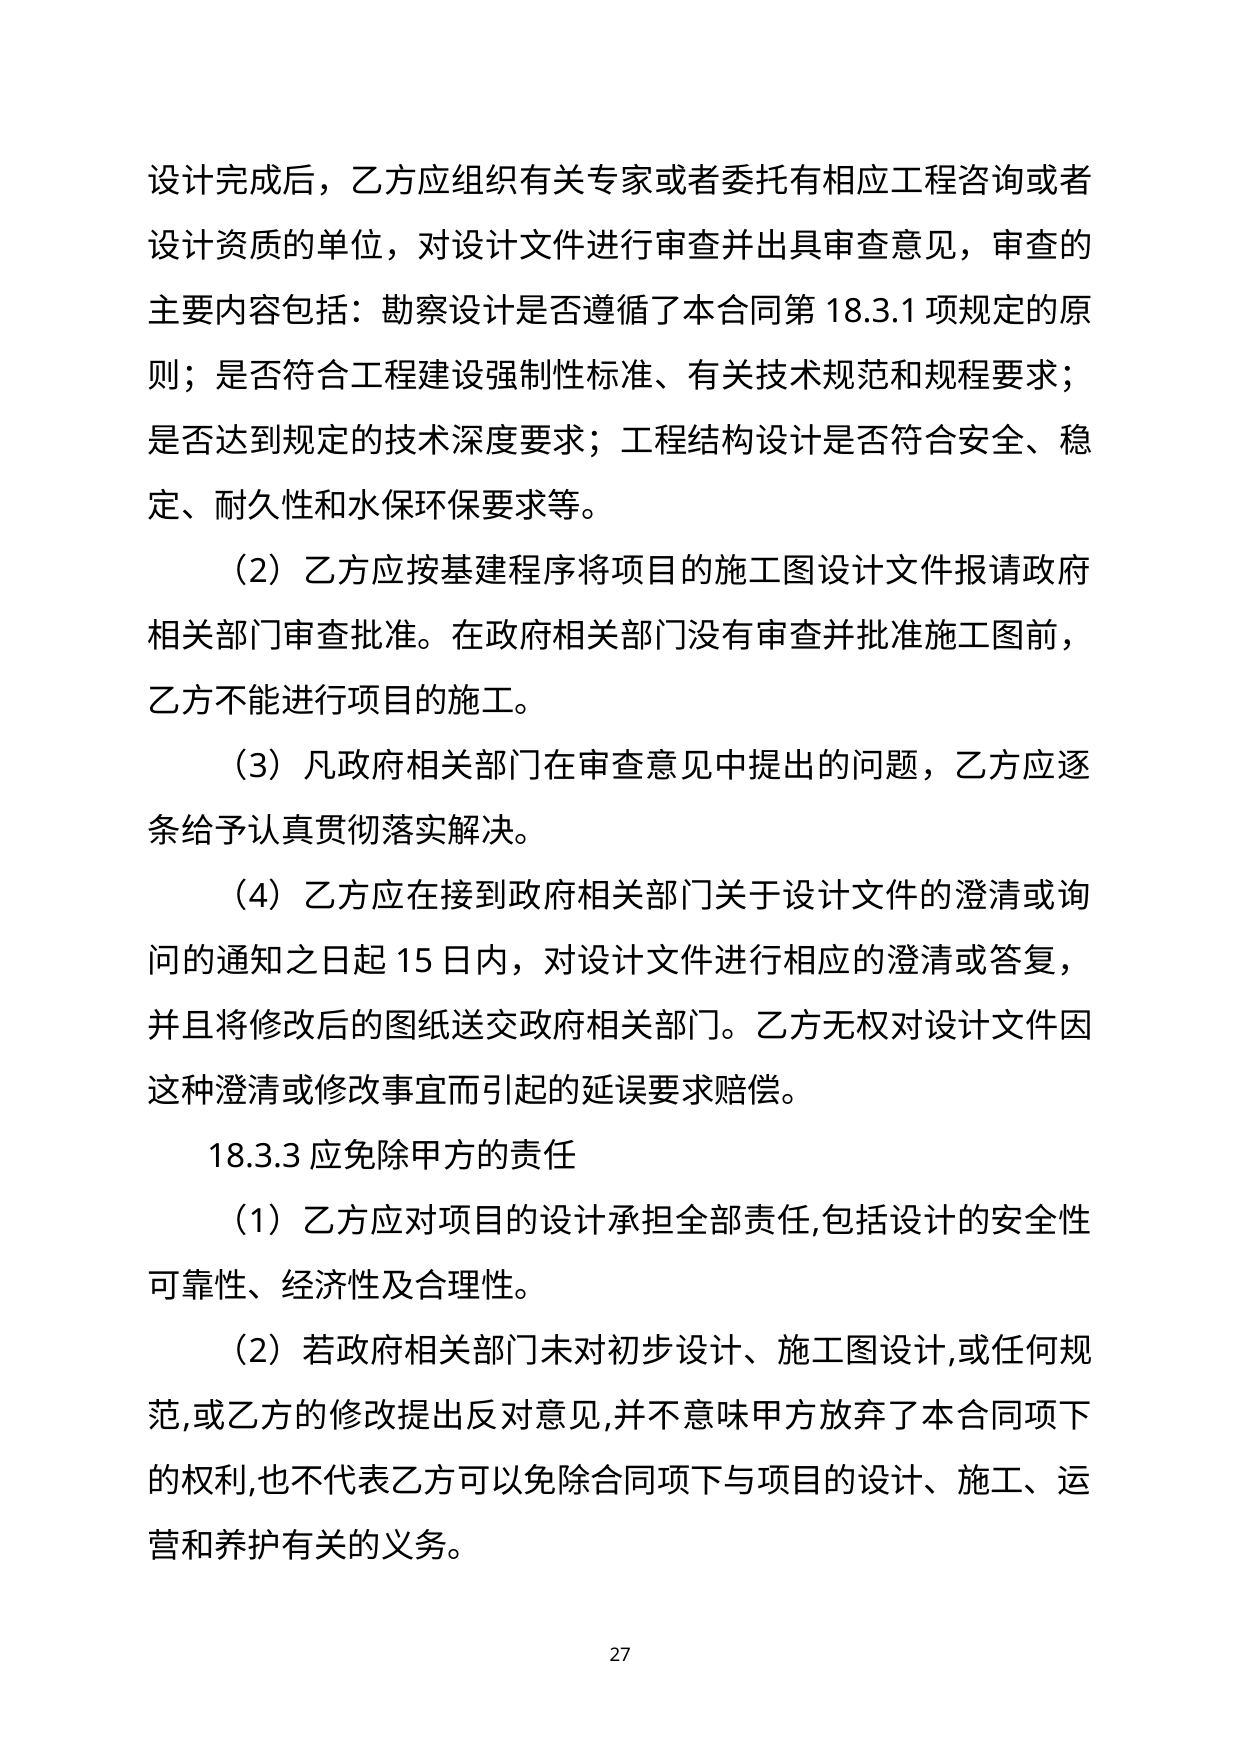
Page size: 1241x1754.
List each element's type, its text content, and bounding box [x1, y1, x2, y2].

text （1）乙方应对项目的设计承担全部责任,包括设计的安全性、可靠性、经济性及合理性。 [148, 1186, 1092, 1316]
text （2）乙方应按基建程序将项目的施工图设计文件报请政府相关部门审查批准。在政府相关部门没有审查并批准施工图前，乙方不能进行项目的施工。 [148, 536, 1092, 731]
text （4）乙方应在接到政府相关部门关于设计文件的澄清或询问的通知之日起15日内，对设计文件进行相应的澄清或答复，并且将修改后的图纸送交政府相关部门。乙方无权对设计文件因这种澄清或修改事宜而引起的延误要求赔偿。 [148, 861, 1092, 1121]
text （2）若政府相关部门未对初步设计、施工图设计,或任何规范,或乙方的修改提出反对意见,并不意味甲方放弃了本合同项下的权利,也不代表乙方可以免除合同项下与项目的设计、施工、运营和养护有关的义务。 [148, 1316, 1092, 1576]
text 应免除甲方的责任 [148, 1121, 1092, 1186]
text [148, 146, 1092, 536]
text （3）凡政府相关部门在审查意见中提出的问题，乙方应逐条给予认真贯彻落实解决。 [148, 731, 1092, 861]
